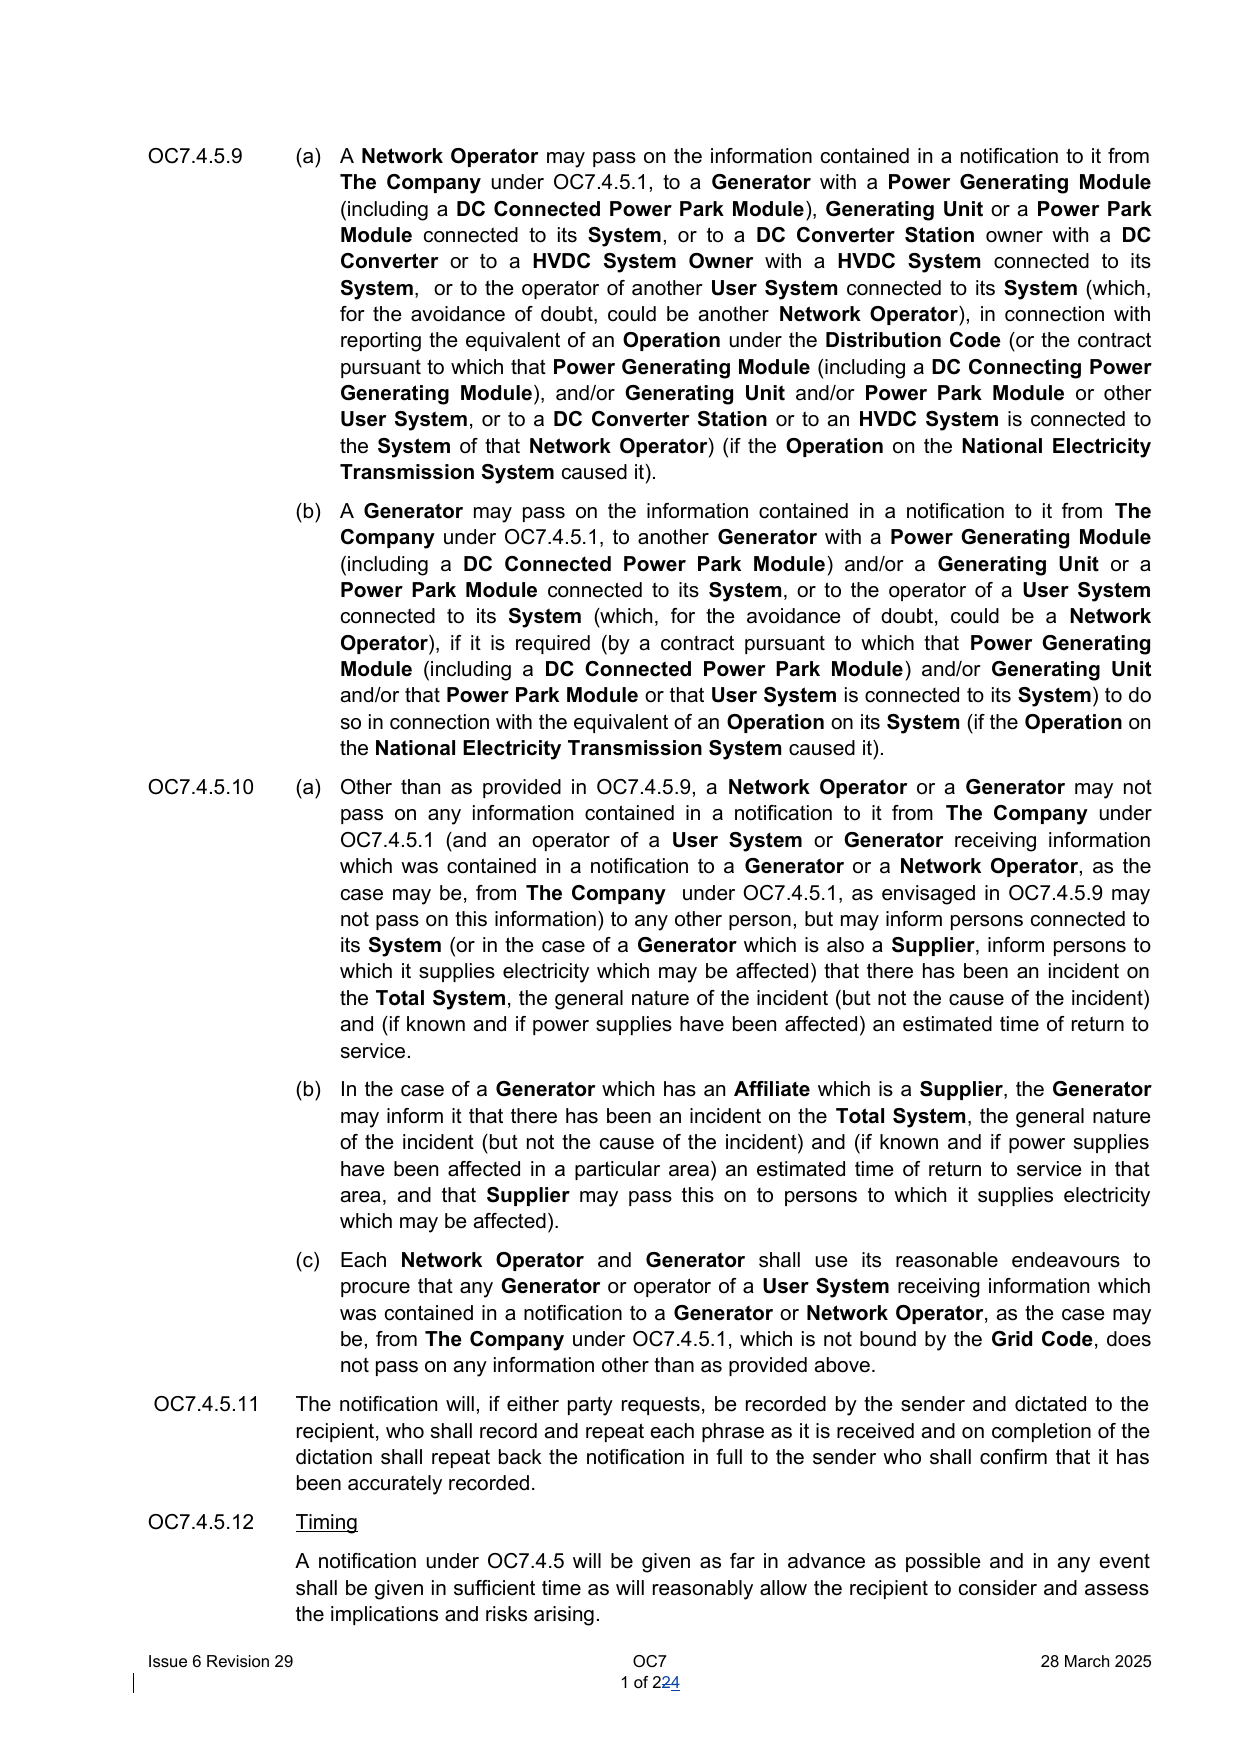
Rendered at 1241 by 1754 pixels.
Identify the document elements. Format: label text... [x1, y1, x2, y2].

text (c) Each Network Operator and Generator shall use its reasonable endeavours to procure that any Generator or operator of a User System receiving information which was contained in a notification to a Generator or Network Operator, as the case may be, from The Company under OC7.4.5.1, which is not bound by the Grid Code, does not pass on any information other than as provided above. [295, 1248, 1152, 1377]
text OC7.4.5.12 Timing [148, 1510, 1152, 1534]
text (b) A Generator may pass on the information contained in a notification to it from The Company under OC7.4.5.1, to another Generator with a Power Generating Module (including a DC Connected Power Park Module) and/or a Generating Unit or a Power Park Module connected to its System, or to the operator of a User System connected to its System (which, for the avoidance of doubt, could be a Network Operator), if it is required (by a contract pursuant to which that Power Generating Module (including a DC Connected Power Park Module) and/or Generating Unit and/or that Power Park Module or that User System is connected to its System) to do so in connection with the equivalent of an Operation on its System (if the Operation on the National Electricity Transmission System caused it). [295, 499, 1152, 760]
text A notification under OC7.4.5 will be given as far in advance as possible and in any event shall be given in sufficient time as will reasonably allow the recipient to consider and assess the implications and risks arising. [148, 1549, 1152, 1626]
text OC7.4.5.11 The notification will, if either party requests, be recorded by the sender and dictated to the recipient, who shall record and repeat each phrase as it is received and on completion of the dictation shall repeat back the notification in full to the sender who shall confirm that it has been accurately recorded. [148, 1392, 1152, 1495]
text OC7.4.5.10 (a) Other than as provided in OC7.4.5.9, a Network Operator or a Generator may not pass on any information contained in a notification to it from The Company under OC7.4.5.1 (and an operator of a User System or Generator receiving information which was contained in a notification to a Generator or a Network Operator, as the case may be, from The Company under OC7.4.5.1, as envisaged in OC7.4.5.9 may not pass on this information) to any other person, but may inform persons connected to its System (or in the case of a Generator which is also a Supplier, inform persons to which it supplies electricity which may be affected) that there has been an incident on the Total System, the general nature of the incident (but not the cause of the incident) and (if known and if power supplies have been affected) an estimated time of return to service. [148, 775, 1152, 1062]
text (b) In the case of a Generator which has an Affiliate which is a Supplier, the Generator may inform it that there has been an incident on the Total System, the general nature of the incident (but not the cause of the incident) and (if known and if power supplies have been affected in a particular area) an estimated time of return to service in that area, and that Supplier may pass this on to persons to which it supplies electricity which may be affected). [295, 1077, 1152, 1233]
text OC7.4.5.9 (a) A Network Operator may pass on the information contained in a notification to it from The Company under OC7.4.5.1, to a Generator with a Power Generating Module (including a DC Connected Power Park Module), Generating Unit or a Power Park Module connected to its System, or to a DC Converter Station owner with a DC Converter or to a HVDC System Owner with a HVDC System connected to its System, or to the operator of another User System connected to its System (which, for the avoidance of doubt, could be another Network Operator), in connection with reporting the equivalent of an Operation under the Distribution Code (or the contract pursuant to which that Power Generating Module (including a DC Connecting Power Generating Module), and/or Generating Unit and/or Power Park Module or other User System, or to a DC Converter Station or to an HVDC System is connected to the System of that Network Operator) (if the Operation on the National Electricity Transmission System caused it). [148, 144, 1152, 484]
